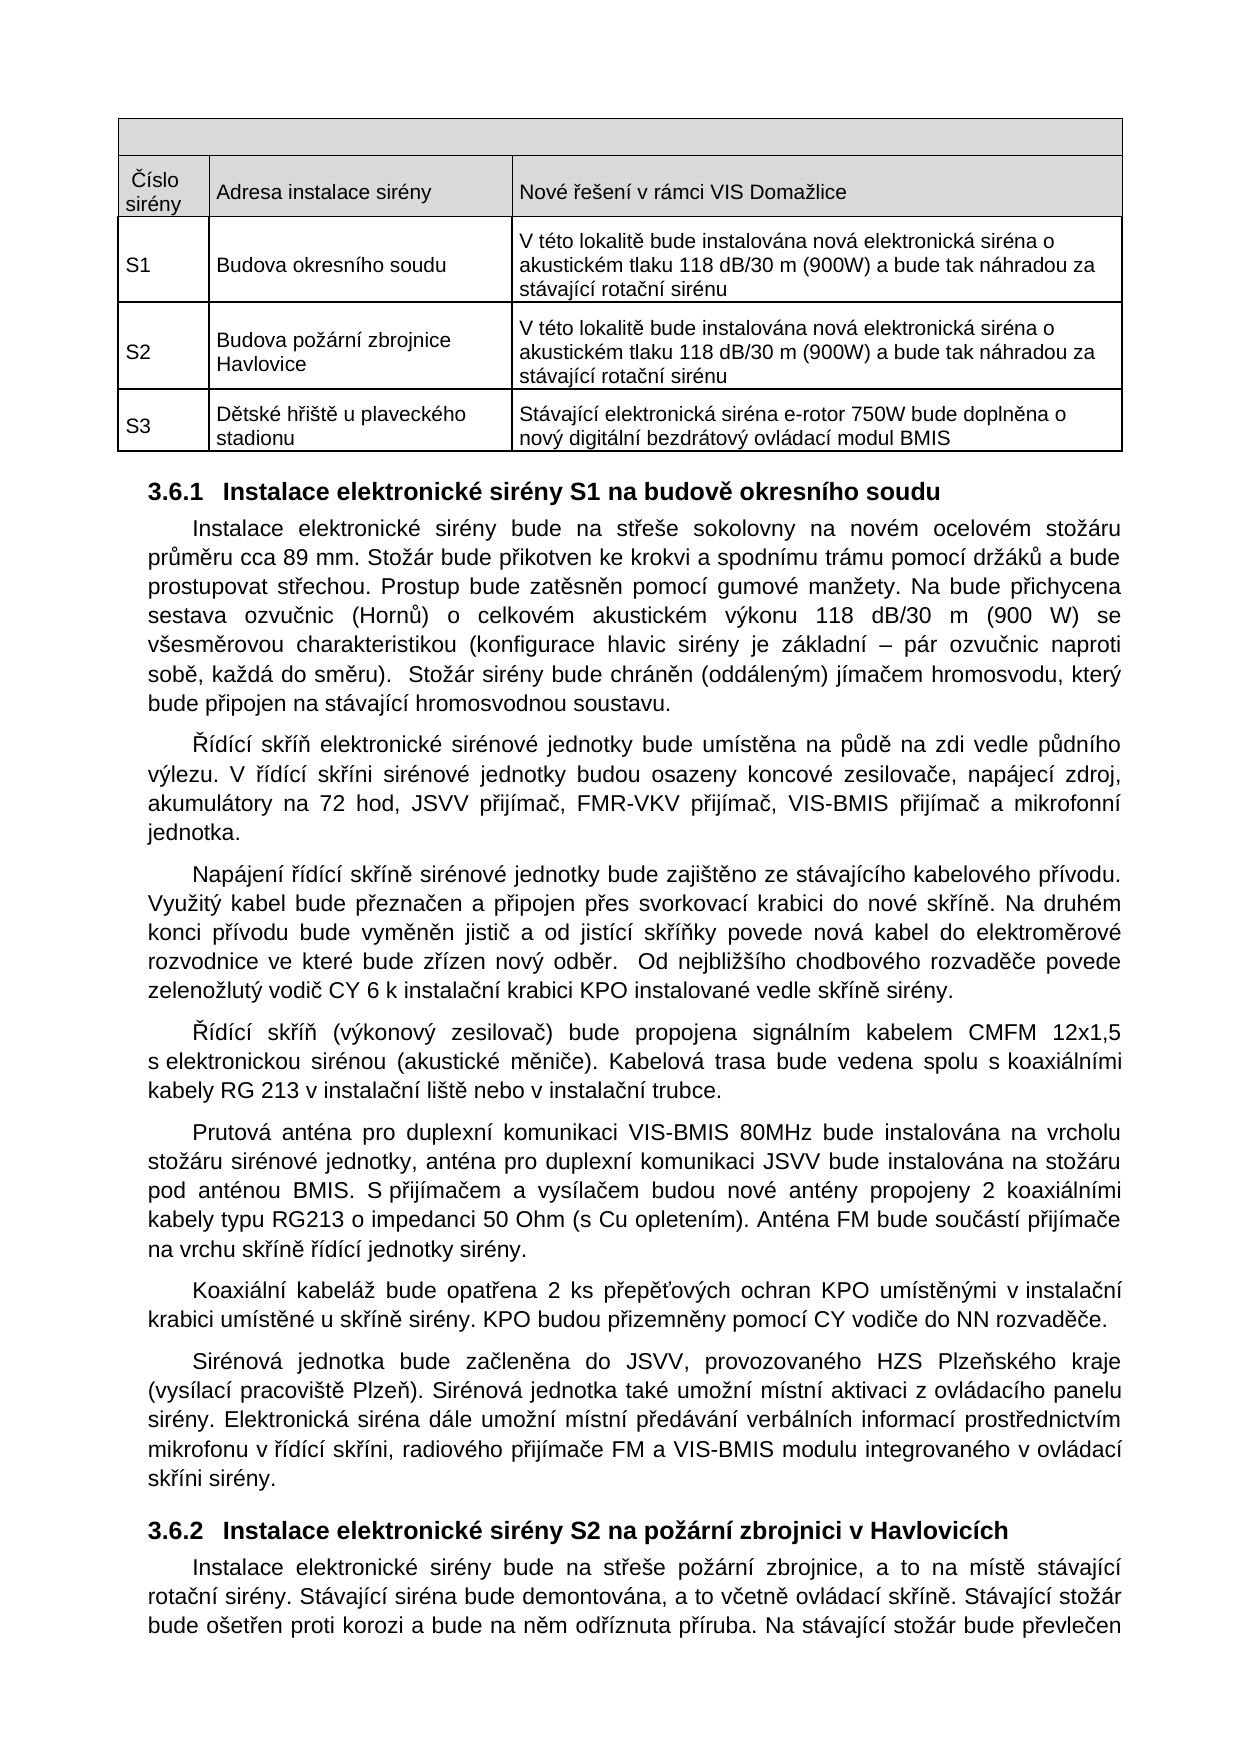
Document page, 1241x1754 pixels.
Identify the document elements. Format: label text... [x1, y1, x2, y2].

table_cell S2 [119, 303, 208, 387]
table_cell Číslo sirény [119, 156, 209, 216]
table_cell V této lokalitě bude instalována nová elektronická siréna o akustickém tlaku 118 dB/30 m (900W) a bude tak náhradou za stávající rotační sirénu [513, 303, 1121, 387]
text Instalace elektronické sirény bude na střeše sokolovny na novém ocelovém stožáru průměru cca 89 mm. Stožár bude přikotven ke krokvi a spodnímu trámu pomocí držáků a bude prostupovat střechou. Prostup bude zatěsněn pomocí gumové manžety. Na bude přichycena sestava ozvučnic (Hornů) o celkovém akustickém výkonu 118 dB/30 m (900 W) se všesměrovou charakteristikou (konfigurace hlavic sirény je základní – pár ozvučnic naproti sobě, každá do směru). Stožár sirény bude chráněn (oddáleným) jímačem hromosvodu, který bude připojen na stávající hromosvodnou soustavu. [148, 512, 1122, 716]
text Koaxiální kabeláž bude opatřena 2 ks přepěťových ochran KPO umístěnými v instalační krabici umístěné u skříně sirény. KPO budou přizemněny pomocí CY vodiče do NN rozvaděče. [148, 1274, 1122, 1333]
list Instalace elektronické sirény S1 na budově okresního soudu [148, 477, 1122, 506]
table_cell Nové řešení v rámci VIS Domažlice [513, 156, 1122, 216]
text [148, 1551, 1122, 1639]
table_cell S1 [119, 217, 208, 301]
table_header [119, 119, 1122, 155]
table_cell Adresa instalace sirény [210, 156, 512, 216]
text Prutová anténa pro duplexní komunikaci VIS-BMIS 80MHz bude instalována na vrcholu stožáru sirénové jednotky, anténa pro duplexní komunikaci JSVV bude instalována na stožáru pod anténou BMIS. S přijímačem a vysílačem budou nové antény propojeny 2 koaxiálními kabely typu RG213 o impedanci 50 Ohm (s Cu opletením). Anténa FM bude součástí přijímače na vrchu skříně řídící jednotky sirény. [148, 1116, 1122, 1262]
table_cell Budova požární zbrojnice Havlovice [210, 303, 511, 387]
table_cell S3 [119, 390, 208, 450]
text Napájení řídící skříně sirénové jednotky bude zajištěno ze stávajícího kabelového přívodu. Využitý kabel bude přeznačen a připojen přes svorkovací krabici do nové skříně. Na druhém konci přívodu bude vyměněn jistič a od jistící skříňky povede nová kabel do elektroměrové rozvodnice ve které bude zřízen nový odběr. Od nejbližšího chodbového rozvaděče povede zelenožlutý vodič CY 6 k instalační krabici KPO instalované vedle skříně sirény. [148, 858, 1122, 1004]
text Řídící skříň elektronické sirénové jednotky bude umístěna na půdě na zdi vedle půdního výlezu. V řídící skříni sirénové jednotky budou osazeny koncové zesilovače, napájecí zdroj, akumulátory na 72 hod, JSVV přijímač, FMR-VKV přijímač, VIS-BMIS přijímač a mikrofonní jednotka. [148, 729, 1122, 845]
list Instalace elektronické sirény S2 na požární zbrojnici v Havlovicích [148, 1516, 1122, 1545]
table_cell Budova okresního soudu [210, 217, 511, 301]
text Sirénová jednotka bude začleněna do JSVV, provozovaného HZS Plzeňského kraje (vysílací pracoviště Plzeň). Sirénová jednotka také umožní místní aktivaci z ovládacího panelu sirény. Elektronická siréna dále umožní místní předávání verbálních informací prostřednictvím mikrofonu v řídící skříni, radiového přijímače FM a VIS-BMIS modulu integrovaného v ovládací skříni sirény. [148, 1345, 1122, 1491]
table_cell V této lokalitě bude instalována nová elektronická siréna o akustickém tlaku 118 dB/30 m (900W) a bude tak náhradou za stávající rotační sirénu [513, 217, 1121, 301]
table_cell Stávající elektronická siréna e-rotor 750W bude doplněna o nový digitální bezdrátový ovládací modul BMIS [513, 390, 1121, 450]
text Řídící skříň (výkonový zesilovač) bude propojena signálním kabelem CMFM 12x1,5 s elektronickou sirénou (akustické měniče). Kabelová trasa bude vedena spolu s koaxiálními kabely RG 213 v instalační liště nebo v instalační trubce. [148, 1016, 1122, 1104]
table_cell Dětské hřiště u plaveckého stadionu [210, 390, 511, 450]
